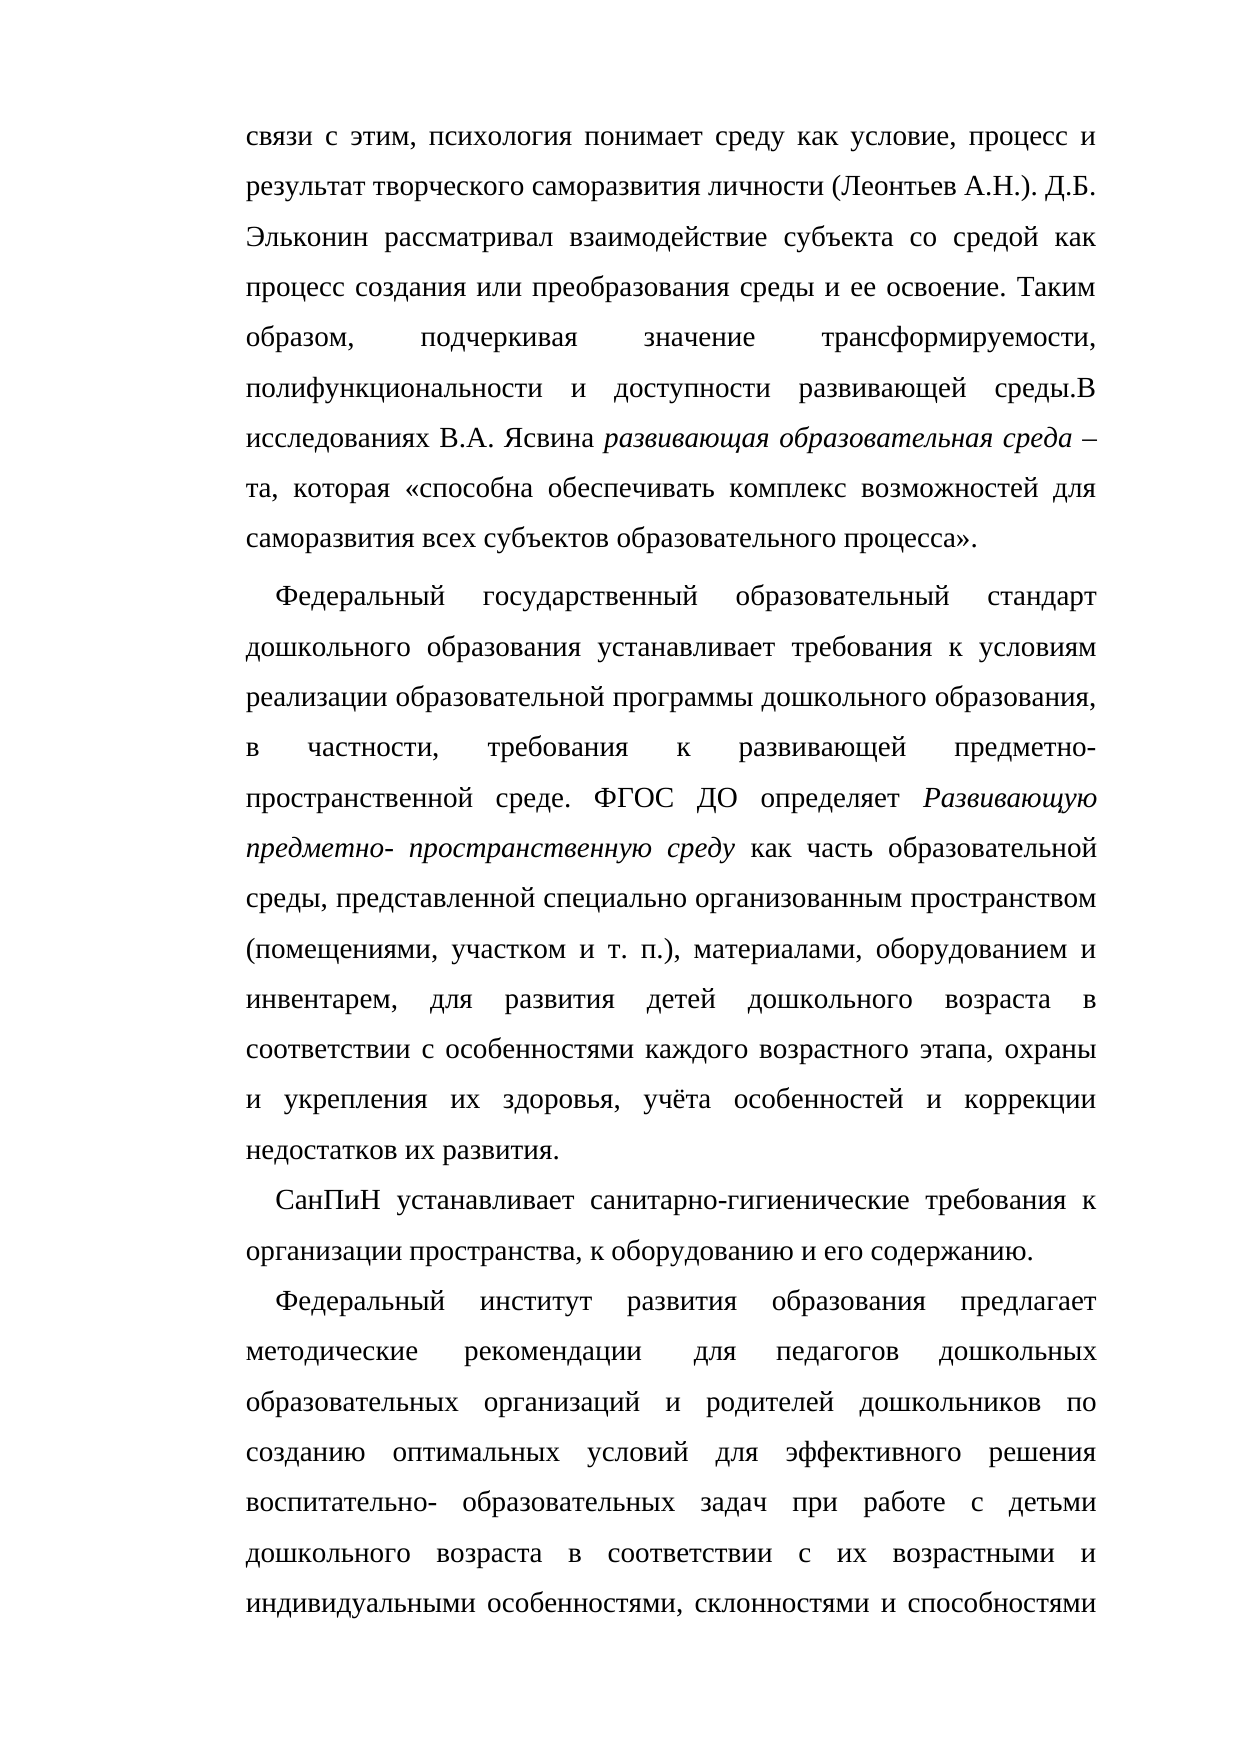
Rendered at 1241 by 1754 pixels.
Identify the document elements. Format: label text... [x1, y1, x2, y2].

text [246, 1283, 1097, 1618]
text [246, 118, 1097, 554]
text Федеральный государственный образовательный стандарт дошкольного образования устанавливает требования к условиям реализации образовательной программы дошкольного образования, в частности, требования к развивающей предметно-пространственной среде. ФГОС ДО определяет Развивающую предметно- пространственную среду как часть образовательной среды, представленной специально организованным пространством (помещениями, участком и т. п.), материалами, оборудованием и инвентарем, для развития детей дошкольного возраста в соответствии с особенностями каждого возрастного этапа, охраны и укрепления их здоровья, учёта особенностей и коррекции недостатков их развития. [246, 578, 1097, 1166]
text СанПиН устанавливает санитарно-гигиенические требования к организации пространства, к оборудованию и его содержанию. [246, 1182, 1097, 1266]
